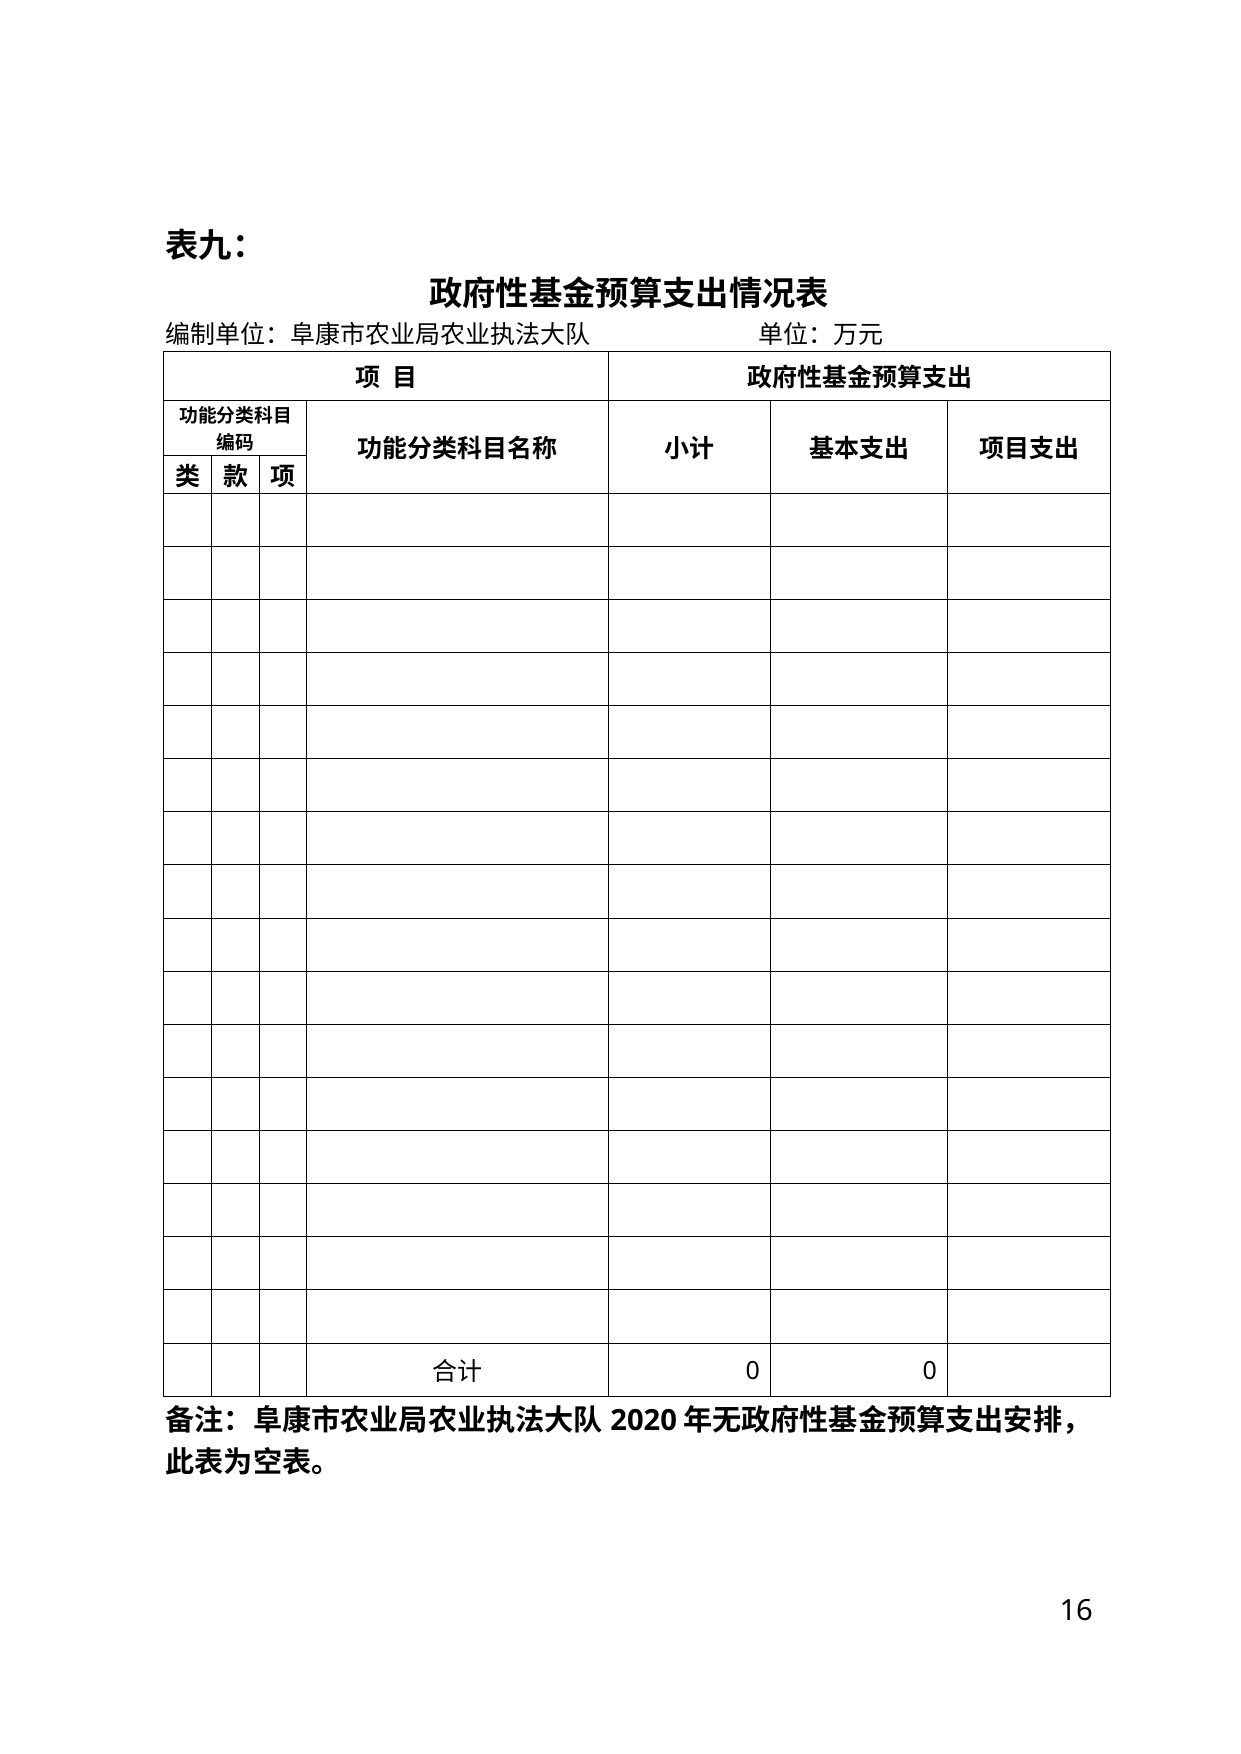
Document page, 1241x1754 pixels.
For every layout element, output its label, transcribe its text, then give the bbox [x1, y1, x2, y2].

table_cell [307, 865, 608, 917]
table_cell [164, 1237, 211, 1289]
table_cell [948, 919, 1110, 971]
table_cell [771, 706, 947, 758]
table_cell [212, 972, 259, 1024]
table_cell [164, 812, 211, 864]
table_cell [771, 1131, 947, 1183]
table_cell [609, 1184, 770, 1236]
table_cell [260, 653, 306, 705]
table_cell [948, 653, 1110, 705]
table_cell [609, 1290, 770, 1342]
table_cell [164, 972, 211, 1024]
table_cell [609, 919, 770, 971]
table_cell [948, 494, 1110, 546]
table_cell [260, 1344, 306, 1396]
table_cell [307, 1184, 608, 1236]
table_cell 项 [260, 456, 306, 492]
table_cell [307, 600, 608, 652]
table_cell [212, 547, 259, 599]
table_cell 类 [164, 456, 211, 492]
table_cell [212, 494, 259, 546]
table_cell [260, 1078, 306, 1130]
table_cell [164, 653, 211, 705]
table_cell [212, 919, 259, 971]
table_cell [771, 547, 947, 599]
table_cell [212, 1237, 259, 1289]
table_cell [260, 812, 306, 864]
table_cell [609, 706, 770, 758]
table_cell [164, 706, 211, 758]
table_cell [948, 972, 1110, 1024]
table_cell [609, 972, 770, 1024]
text 编制单位：阜康市农业局农业执法大队 单位：万元 [165, 315, 1092, 351]
table_cell [771, 1078, 947, 1130]
table_cell 0 [771, 1344, 947, 1396]
table_cell [771, 759, 947, 811]
table_cell [771, 865, 947, 917]
table_cell [307, 759, 608, 811]
table_cell [212, 1078, 259, 1130]
table_cell [164, 1078, 211, 1130]
table_cell [212, 759, 259, 811]
table_cell [948, 812, 1110, 864]
text 备注：阜康市农业局农业执法大队2020年无政府性基金预算支出安排，此表为空表。 [165, 1397, 1092, 1481]
table_cell [164, 919, 211, 971]
table_cell [609, 1025, 770, 1077]
table_cell [260, 1184, 306, 1236]
table_cell [164, 1290, 211, 1342]
table_cell [307, 1131, 608, 1183]
table_cell [948, 1025, 1110, 1077]
table_cell 项目支出 [948, 401, 1110, 492]
table_cell [609, 1131, 770, 1183]
table_cell [307, 653, 608, 705]
table_cell [260, 547, 306, 599]
table_cell [212, 653, 259, 705]
table_cell [948, 1078, 1110, 1130]
table_cell [771, 1025, 947, 1077]
table_cell [164, 1344, 211, 1396]
table_cell 功能分类科目名称 [307, 401, 608, 492]
table_cell [948, 1344, 1110, 1396]
table_cell [260, 972, 306, 1024]
table_cell [164, 494, 211, 546]
table_cell [164, 1025, 211, 1077]
table_cell [948, 759, 1110, 811]
table_cell [260, 706, 306, 758]
table_cell [307, 494, 608, 546]
table_cell [260, 1237, 306, 1289]
table_cell [948, 547, 1110, 599]
table_cell [212, 1344, 259, 1396]
table_cell [307, 1025, 608, 1077]
table_cell [260, 759, 306, 811]
table_cell [609, 865, 770, 917]
table_cell [307, 972, 608, 1024]
table_cell [609, 1078, 770, 1130]
table_cell [212, 812, 259, 864]
table_cell 合计 [307, 1344, 608, 1396]
table_cell [609, 494, 770, 546]
table_cell [307, 706, 608, 758]
table_cell [609, 1237, 770, 1289]
table_cell [771, 919, 947, 971]
table_cell [771, 494, 947, 546]
table_cell 款 [212, 456, 259, 492]
table_cell [164, 1131, 211, 1183]
table_cell 功能分类科目编码 [164, 401, 306, 455]
table_cell [609, 600, 770, 652]
table_cell [948, 1290, 1110, 1342]
table_cell [307, 1078, 608, 1130]
table_cell [771, 812, 947, 864]
table_header 项 目 [164, 352, 608, 400]
table_cell [771, 1237, 947, 1289]
table_cell [609, 653, 770, 705]
table_cell [948, 865, 1110, 917]
table_cell [164, 865, 211, 917]
table_cell [212, 1131, 259, 1183]
table_cell [771, 1290, 947, 1342]
table_cell [212, 865, 259, 917]
text 表九： [165, 218, 1092, 267]
table_cell [307, 547, 608, 599]
table_cell [260, 494, 306, 546]
table_cell [212, 1290, 259, 1342]
table_cell [260, 1131, 306, 1183]
text 政府性基金预算支出情况表 [165, 267, 1092, 315]
table_cell [164, 759, 211, 811]
table_cell [609, 812, 770, 864]
table_cell [260, 1025, 306, 1077]
table_cell [771, 1184, 947, 1236]
table_header 政府性基金预算支出 [609, 352, 1110, 400]
table_cell [771, 653, 947, 705]
table_cell 0 [609, 1344, 770, 1396]
table_cell [212, 1025, 259, 1077]
table_cell [948, 706, 1110, 758]
table_cell [307, 1290, 608, 1342]
table_cell [948, 600, 1110, 652]
table_cell 小计 [609, 401, 770, 492]
table_cell [948, 1237, 1110, 1289]
table_cell [164, 1184, 211, 1236]
table_cell [164, 600, 211, 652]
table_cell 基本支出 [771, 401, 947, 492]
table_cell [260, 600, 306, 652]
table_cell [212, 600, 259, 652]
table_cell [307, 812, 608, 864]
table_cell [212, 1184, 259, 1236]
table_cell [260, 865, 306, 917]
table_cell [771, 600, 947, 652]
table_cell [260, 919, 306, 971]
table_cell [948, 1131, 1110, 1183]
table_cell [771, 972, 947, 1024]
table_cell [307, 919, 608, 971]
table_cell [948, 1184, 1110, 1236]
table_cell [212, 706, 259, 758]
table_cell [307, 1237, 608, 1289]
table_cell [609, 547, 770, 599]
table_cell [164, 547, 211, 599]
table_cell [260, 1290, 306, 1342]
table_cell [609, 759, 770, 811]
